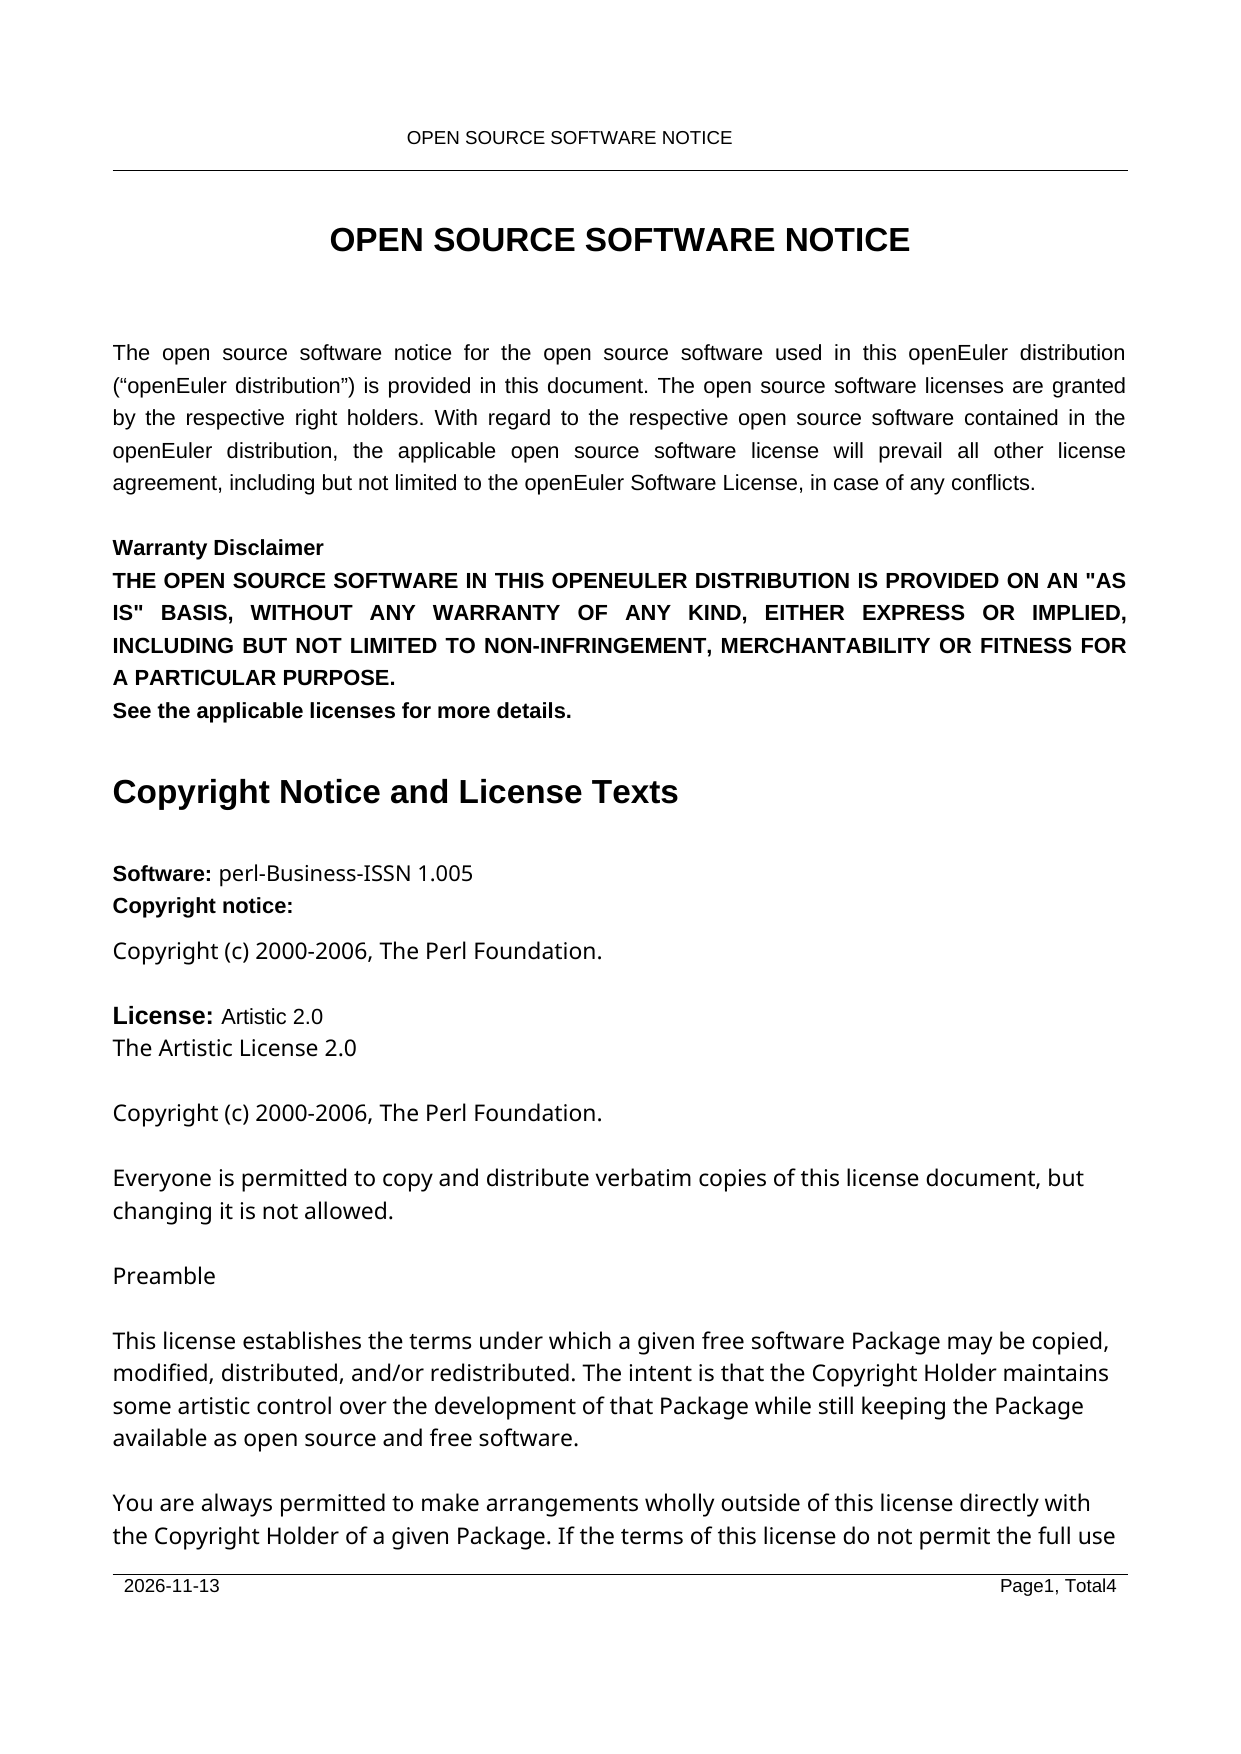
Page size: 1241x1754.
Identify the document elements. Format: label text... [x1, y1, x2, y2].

text Everyone is permitted to copy and distribute verbatim copies of this license document, but changing it is not allowed. [112, 1161, 1128, 1226]
text Warranty Disclaimer [112, 531, 1128, 564]
text Copyright (c) 2000-2006, The Perl Foundation. [112, 934, 1128, 999]
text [112, 1486, 1128, 1551]
text The open source software notice for the open source software used in this openEuler distribution (“openEuler distribution”) is provided in this document. The open source software licenses are granted by the respective right holders. With regard to the respective open source software contained in the openEuler distribution, the applicable open source software license will prevail all other license agreement, including but not limited to the openEuler Software License, in case of any conflicts. [112, 336, 1128, 499]
text OPEN SOURCE SOFTWARE NOTICE [112, 206, 1128, 271]
text This license establishes the terms under which a given free software Package may be copied, modified, distributed, and/or redistributed. The intent is that the Copyright Holder maintains some artistic control over the development of that Package while still keeping the Package available as open source and free software. [112, 1324, 1128, 1454]
text Copyright (c) 2000-2006, The Perl Foundation. [112, 1096, 1128, 1129]
text The Artistic License 2.0 [112, 1031, 1128, 1064]
text License: Artistic 2.0 [112, 999, 1128, 1031]
text Preamble [112, 1259, 1128, 1291]
text THE OPEN SOURCE SOFTWARE IN THIS OPENEULER DISTRIBUTION IS PROVIDED ON AN "AS IS" BASIS, WITHOUT ANY WARRANTY OF ANY KIND, EITHER EXPRESS OR IMPLIED, INCLUDING BUT NOT LIMITED TO NON-INFRINGEMENT, MERCHANTABILITY OR FITNESS FOR A PARTICULAR PURPOSE. See the applicable licenses for more details. [112, 564, 1128, 726]
text Copyright notice: [112, 889, 1128, 921]
text Copyright Notice and License Texts [112, 759, 1128, 824]
title Software: perl-Business-ISSN 1.005 [112, 856, 1128, 889]
